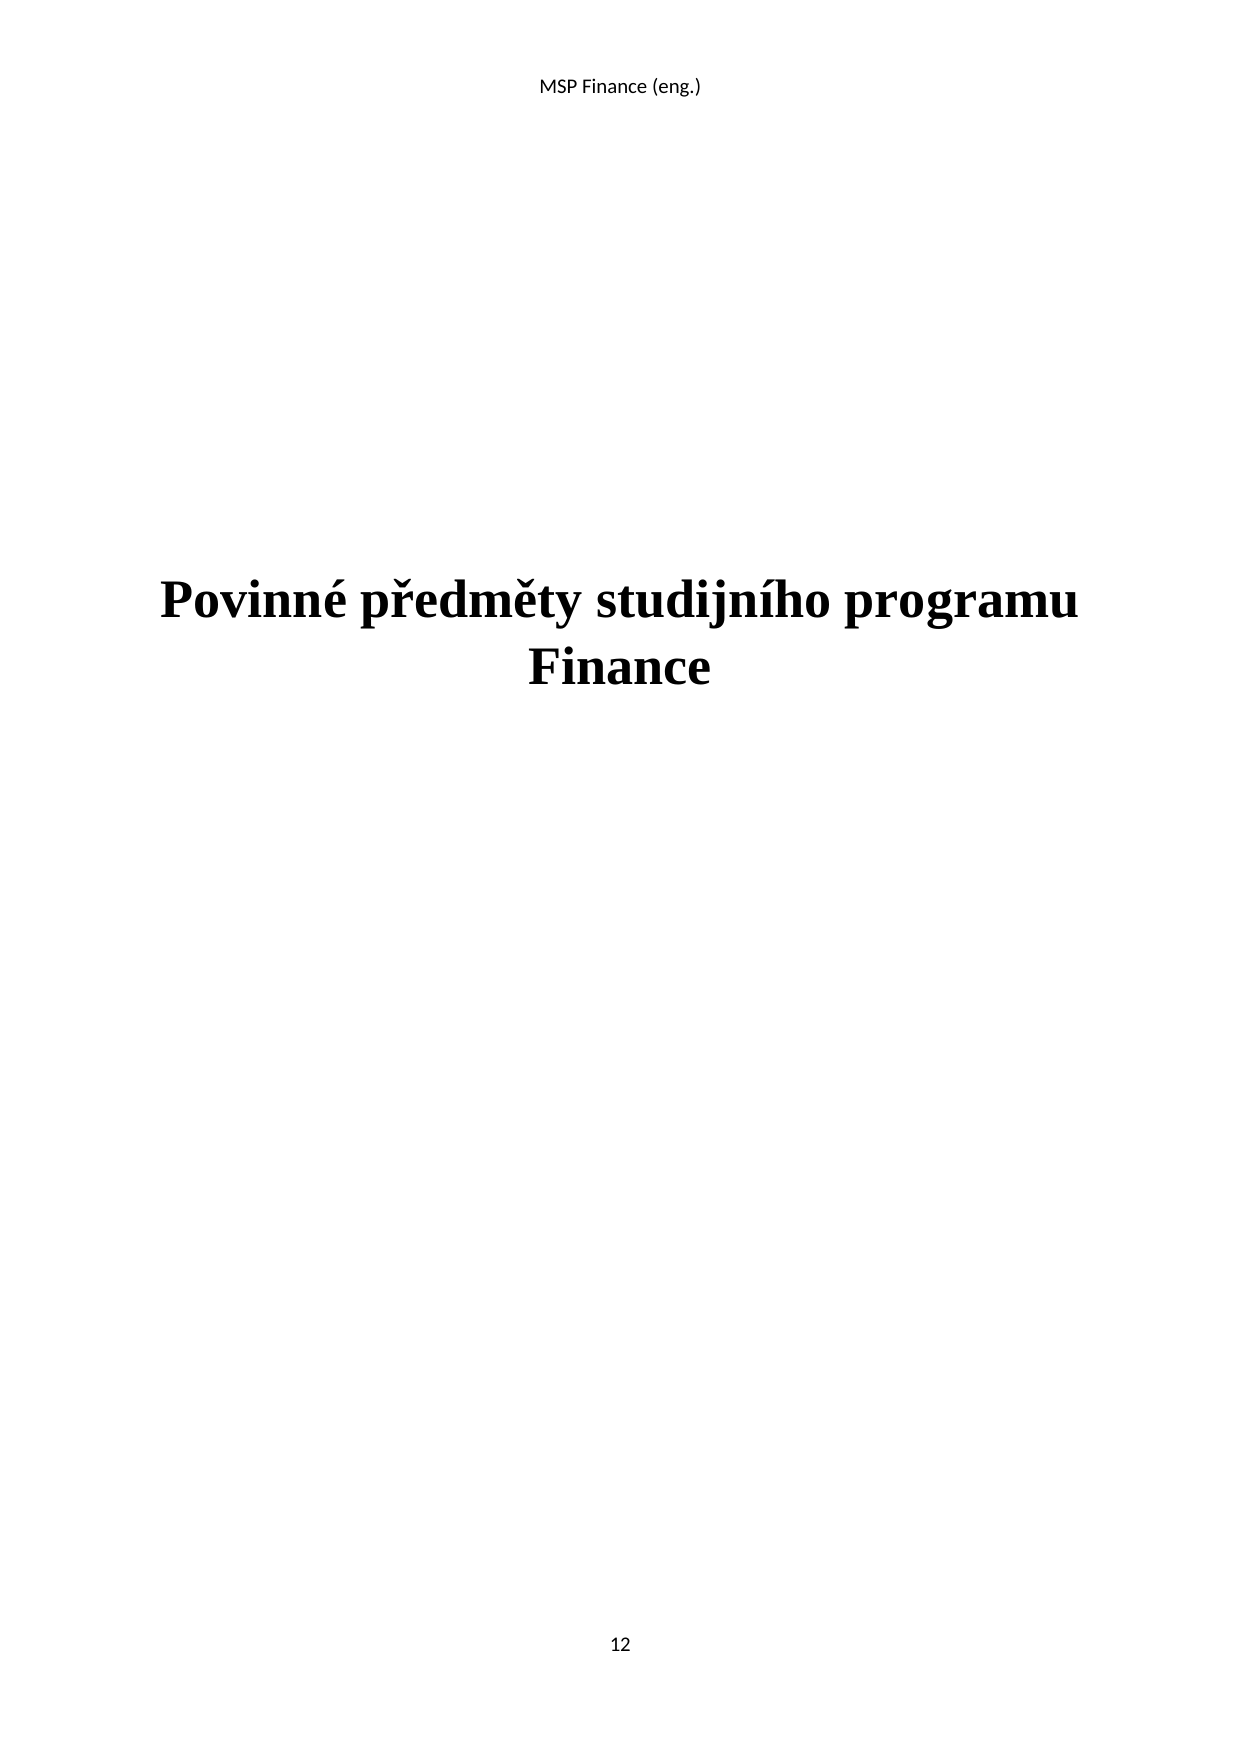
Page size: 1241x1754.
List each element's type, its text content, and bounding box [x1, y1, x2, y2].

text Povinné předměty studijního programu Finance [148, 567, 1093, 696]
